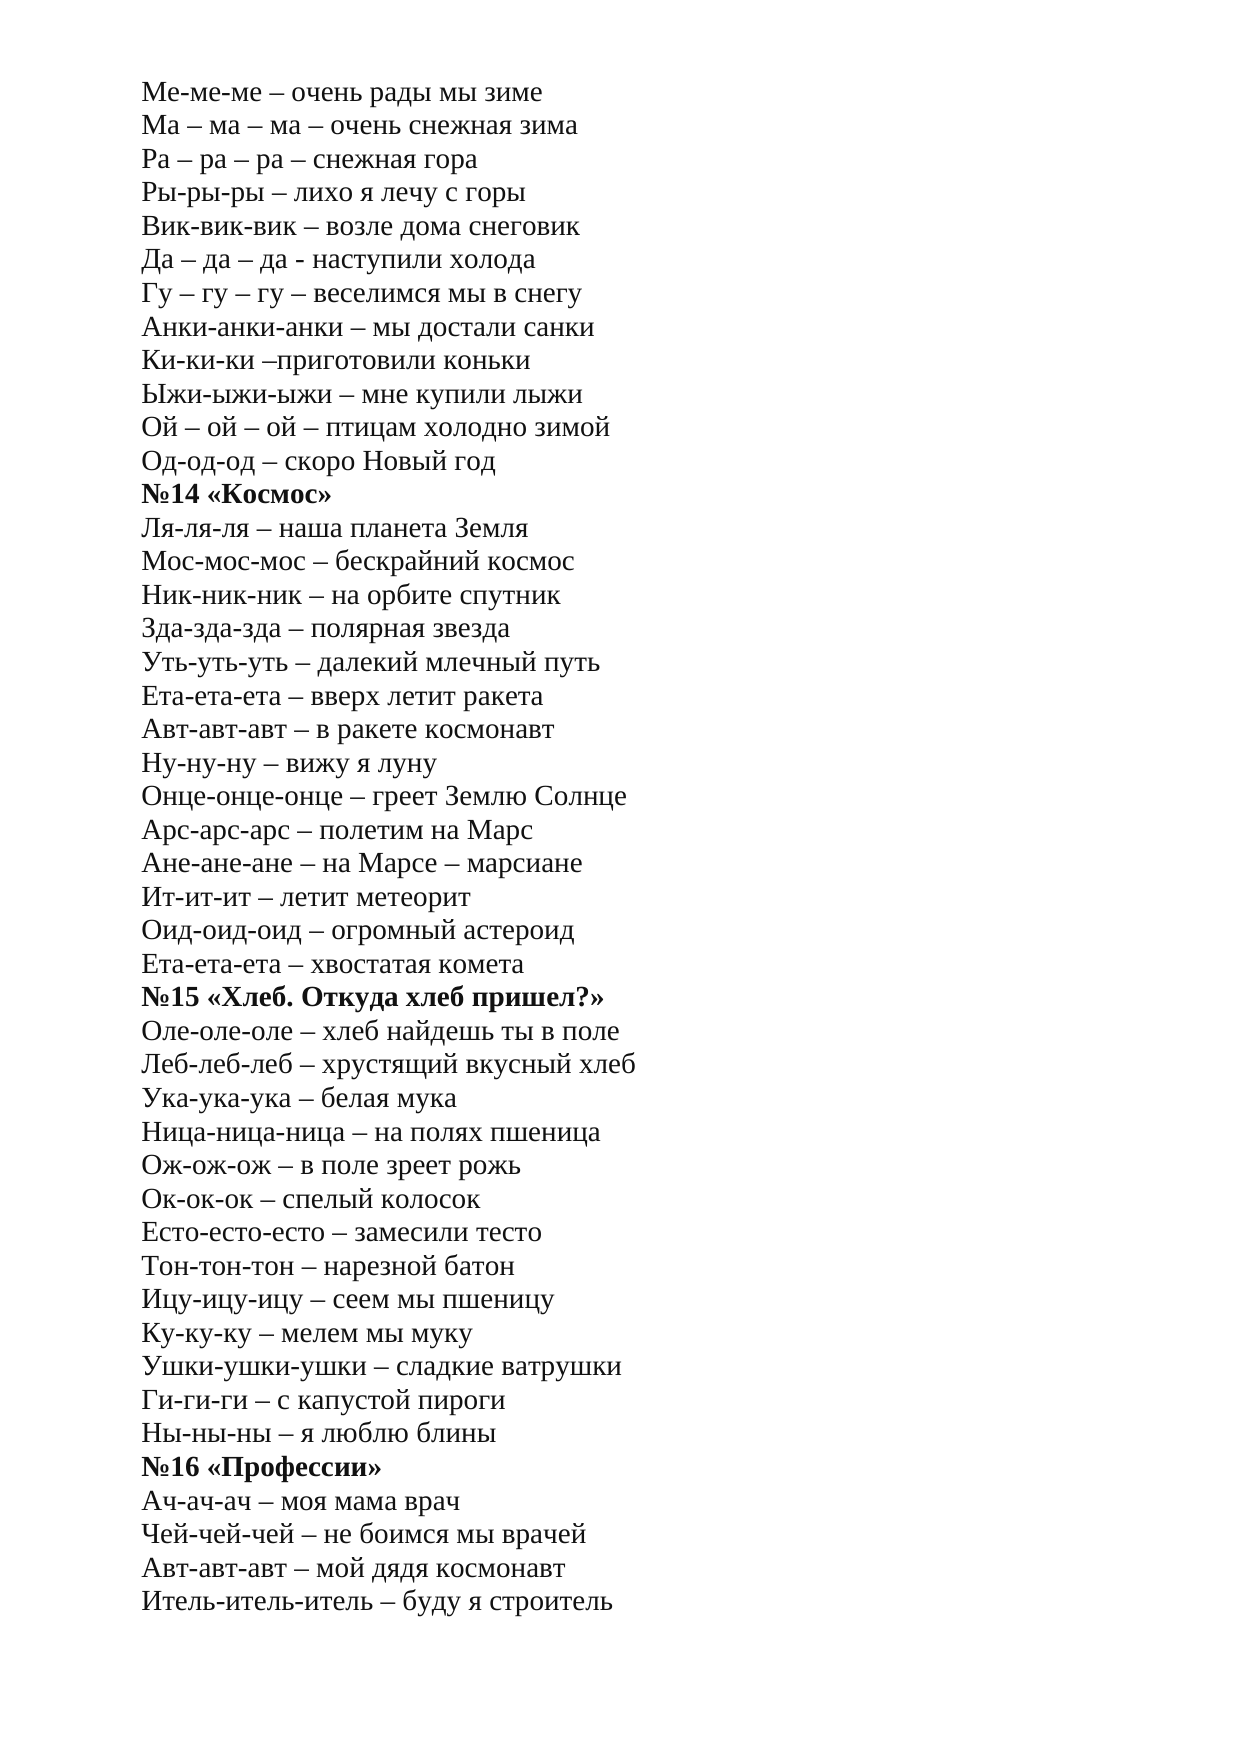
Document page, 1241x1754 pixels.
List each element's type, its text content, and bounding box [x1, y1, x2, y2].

text Ука-ука-ука – белая мука [103, 1080, 1152, 1114]
text Авт-авт-авт – мой дядя космонавт [103, 1550, 1152, 1583]
text Ки-ки-ки –приготовили коньки [103, 342, 1152, 376]
text Ну-ну-ну – вижу я луну [103, 745, 1152, 778]
text Гу – гу – гу – веселимся мы в снегу [103, 275, 1152, 309]
text Ой – ой – ой – птицам холодно зимой [103, 409, 1152, 443]
text Ач-ач-ач – моя мама врач [103, 1483, 1152, 1516]
text Ушки-ушки-ушки – сладкие ватрушки [103, 1348, 1152, 1382]
text Вик-вик-вик – возле дома снеговик [103, 208, 1152, 242]
text Од-од-од – скоро Новый год [103, 443, 1152, 476]
text Ок-ок-ок – спелый колосок [103, 1181, 1152, 1214]
text Чей-чей-чей – не боимся мы врачей [103, 1516, 1152, 1550]
text Ны-ны-ны – я люблю блины [103, 1416, 1152, 1449]
text Анки-анки-анки – мы достали санки [103, 309, 1152, 342]
text Ыжи-ыжи-ыжи – мне купили лыжи [103, 376, 1152, 409]
text Ник-ник-ник – на орбите спутник [103, 577, 1152, 611]
text №14 «Космос» [103, 476, 1152, 510]
text Онце-онце-онце – греет Землю Солнце [103, 778, 1152, 812]
text Да – да – да - наступили холода [103, 242, 1152, 275]
text Оле-оле-оле – хлеб найдешь ты в поле [103, 1013, 1152, 1047]
text Авт-авт-авт – в ракете космонавт [103, 711, 1152, 745]
text Арс-арс-арс – полетим на Марс [103, 812, 1152, 845]
text Ку-ку-ку – мелем мы муку [103, 1315, 1152, 1348]
text Ета-ета-ета – вверх летит ракета [103, 678, 1152, 711]
text №15 «Хлеб. Откуда хлеб пришел?» [103, 979, 1152, 1013]
text Ета-ета-ета – хвостатая комета [103, 946, 1152, 979]
text Ма – ма – ма – очень снежная зима [103, 107, 1152, 141]
text Ги-ги-ги – с капустой пироги [103, 1382, 1152, 1416]
text Ры-ры-ры – лихо я лечу с горы [103, 174, 1152, 208]
text №16 «Профессии» [103, 1449, 1152, 1483]
text Ане-ане-ане – на Марсе – марсиане [103, 845, 1152, 879]
text Зда-зда-зда – полярная звезда [103, 611, 1152, 644]
text Есто-есто-есто – замесили тесто [103, 1214, 1152, 1248]
text Итель-итель-итель – буду я строитель [103, 1583, 1152, 1617]
text Ница-ница-ница – на полях пшеница [103, 1114, 1152, 1147]
text Ме-ме-ме – очень рады мы зиме [103, 74, 1152, 107]
text Оид-оид-оид – огромный астероид [103, 912, 1152, 946]
text Леб-леб-леб – хрустящий вкусный хлеб [103, 1047, 1152, 1080]
text Ля-ля-ля – наша планета Земля [103, 510, 1152, 543]
text Ра – ра – ра – снежная гора [103, 141, 1152, 174]
text Тон-тон-тон – нарезной батон [103, 1248, 1152, 1281]
text Мос-мос-мос – бескрайний космос [103, 543, 1152, 577]
text Уть-уть-уть – далекий млечный путь [103, 644, 1152, 678]
text Ицу-ицу-ицу – сеем мы пшеницу [103, 1281, 1152, 1315]
text Ит-ит-ит – летит метеорит [103, 879, 1152, 912]
text Ож-ож-ож – в поле зреет рожь [103, 1147, 1152, 1181]
